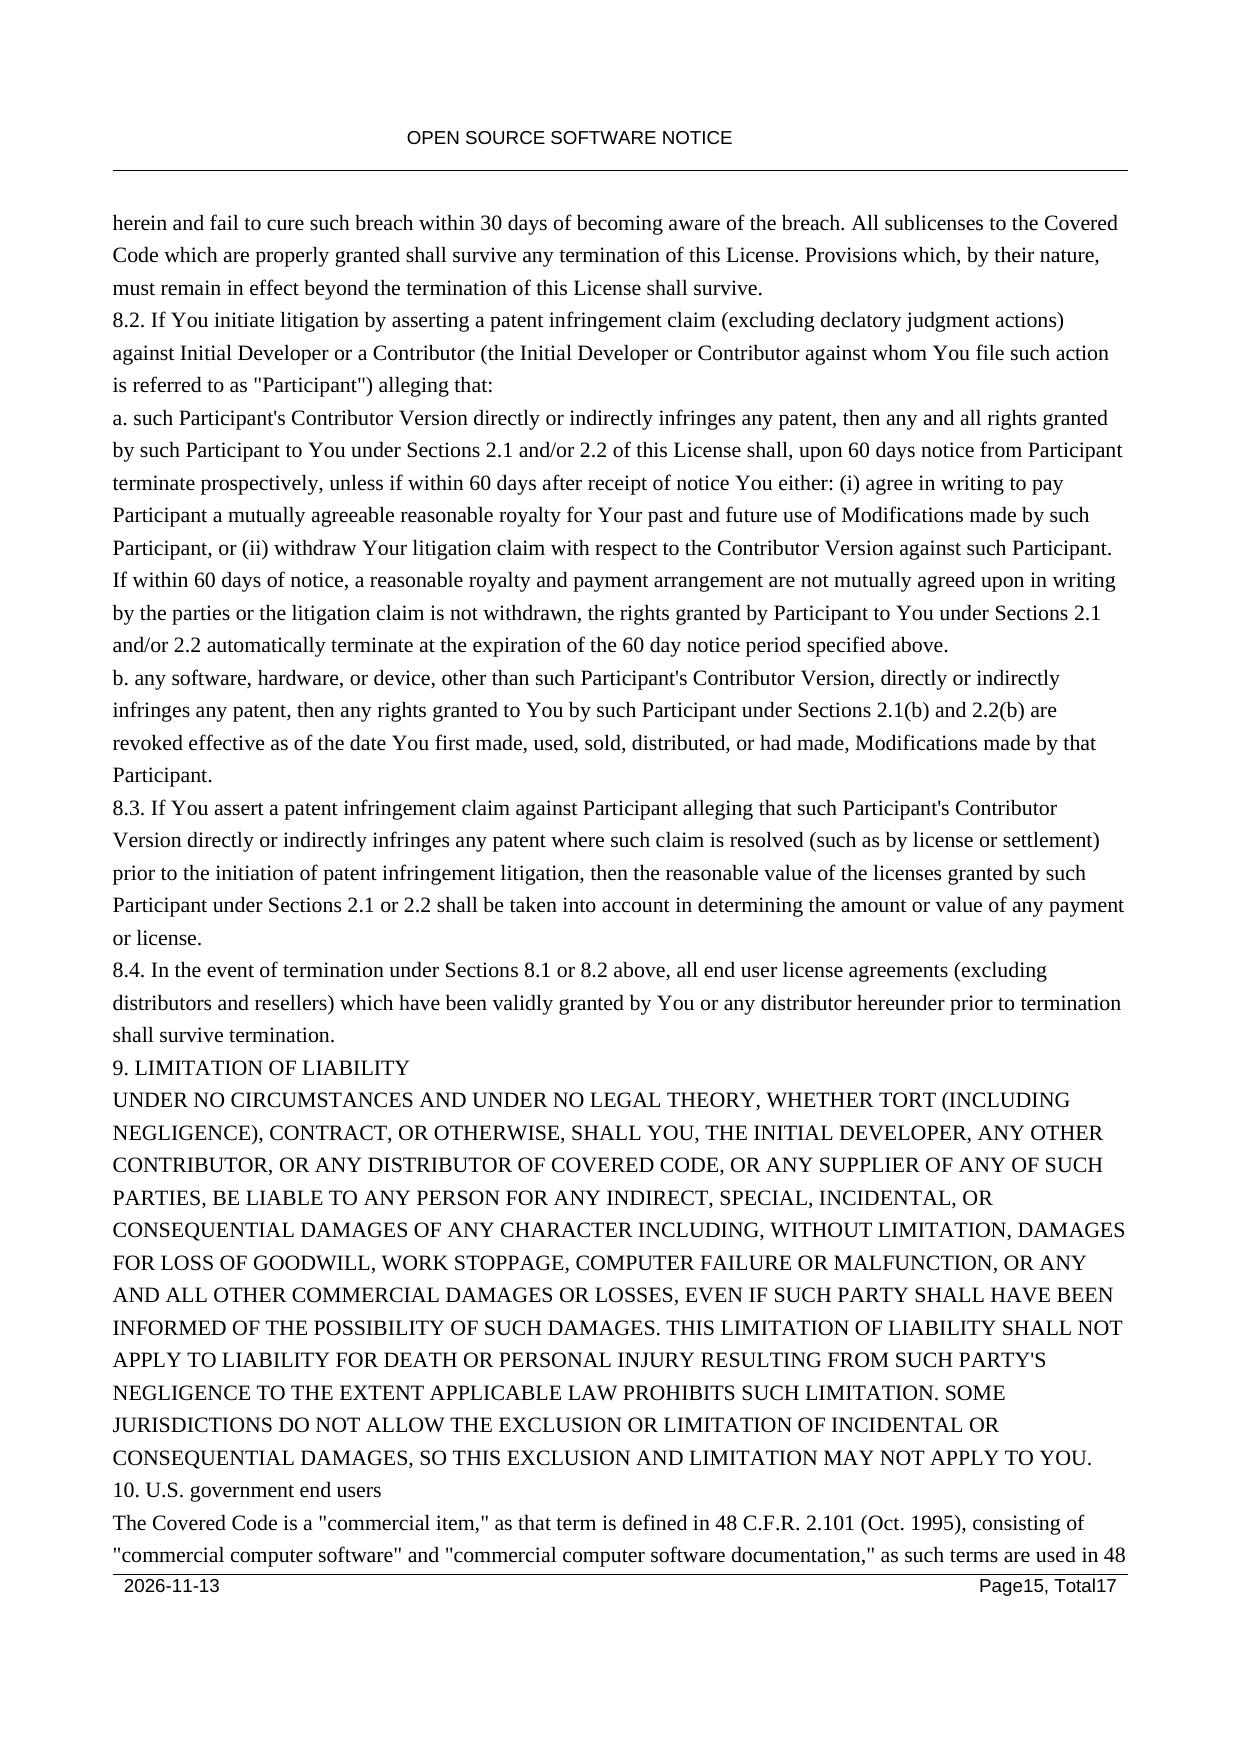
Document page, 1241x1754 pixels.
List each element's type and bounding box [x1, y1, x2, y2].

text [112, 206, 1128, 1571]
